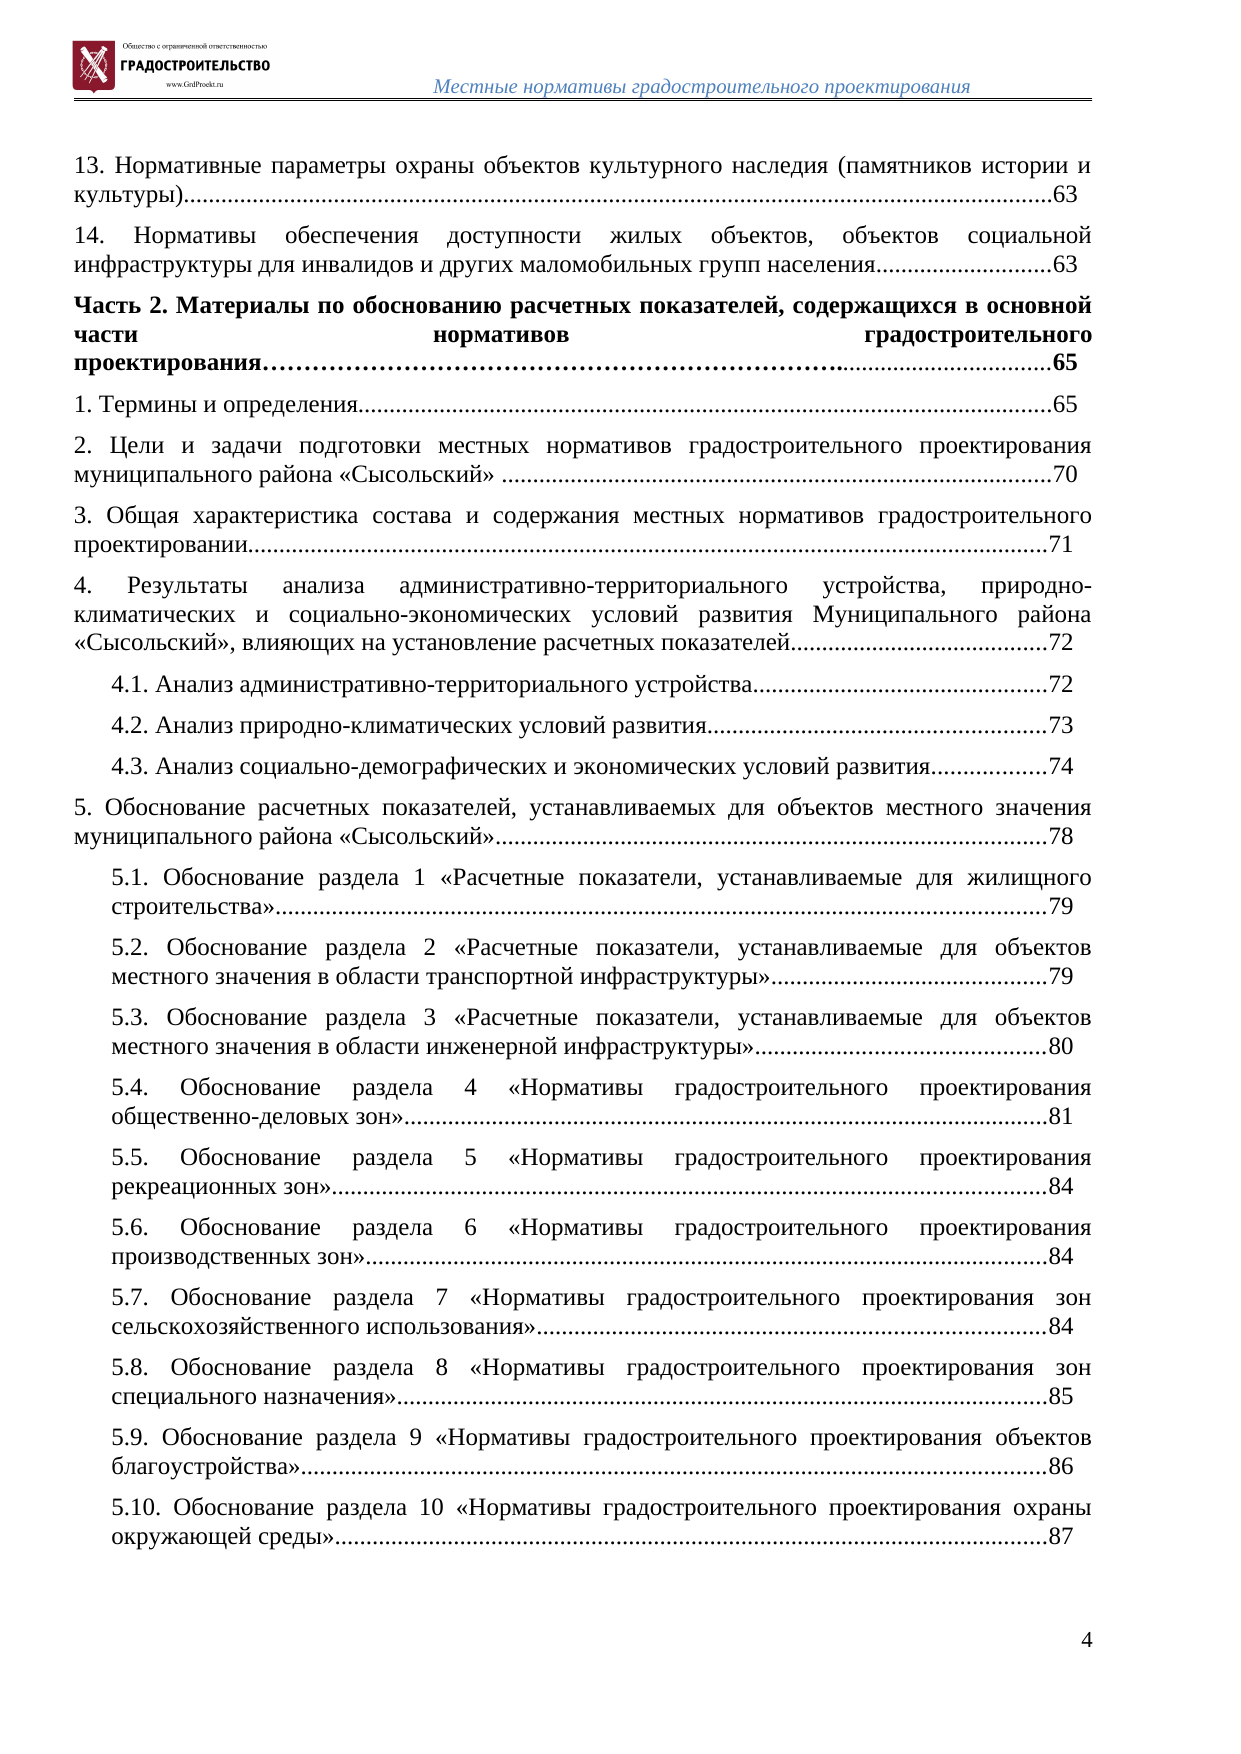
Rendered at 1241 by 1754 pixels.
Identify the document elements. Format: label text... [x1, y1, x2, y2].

text 5.2. Обоснование раздела 2 «Расчетные показатели, устанавливаемые для объектов местного значения в области транспортной инфраструктуры» 79 [111, 932, 1092, 990]
text 4.2. Анализ природно-климатических условий развития 73 [111, 710, 1092, 739]
text 5.8. Обоснование раздела 8 «Нормативы градостроительного проектирования зон специального назначения» 85 [111, 1352, 1092, 1410]
text 4.1. Анализ административно-территориального устройства 72 [111, 669, 1092, 697]
text 1. Термины и определения 65 [74, 389, 1164, 417]
text 5.3. Обоснование раздела 3 «Расчетные показатели, устанавливаемые для объектов местного значения в области инженерной инфраструктуры» 80 [111, 1002, 1092, 1060]
text 5.6. Обоснование раздела 6 «Нормативы градостроительного проектирования производственных зон» 84 [111, 1212, 1092, 1270]
text 13. Нормативные параметры охраны объектов культурного наследия (памятников истории и культуры) ..63 [74, 150, 1093, 207]
text 4. Результаты анализа административно-территориального устройства, природно-климатических и социально-экономических условий развития Муниципального района «Сысольский», влияющих на установление расчетных показателей 72 [74, 570, 1092, 656]
text 4.3. Анализ социально-демографических и экономических условий развития 74 [111, 751, 1092, 780]
text 5.5. Обоснование раздела 5 «Нормативы градостроительного проектирования рекреационных зон» 84 [111, 1142, 1092, 1200]
text 2. Цели и задачи подготовки местных нормативов градостроительного проектирования муниципального района «Сысольский» 70 [74, 430, 1093, 487]
text 14. Нормативы обеспечения доступности жилых объектов, объектов социальной инфраструктуры для инвалидов и других маломобильных групп населения 63 [74, 220, 1093, 277]
text 5.9. Обоснование раздела 9 «Нормативы градостроительного проектирования объектов благоустройства» 86 [111, 1422, 1092, 1480]
text Часть 2. Материалы по обоснованию расчетных показателей, содержащихся в основной части нормативов градостроительного проектирования……………………………………………………………. 65 [74, 290, 1093, 376]
text 5.4. Обоснование раздела 4 «Нормативы градостроительного проектирования общественно-деловых зон» 81 [111, 1072, 1092, 1130]
text 5.10. Обоснование раздела 10 «Нормативы градостроительного проектирования охраны окружающей среды» 87 [111, 1492, 1092, 1550]
picture [71, 39, 280, 94]
text 3. Общая характеристика состава и содержания местных нормативов градостроительного проектировании 71 [74, 500, 1092, 557]
text 5.1. Обоснование раздела 1 «Расчетные показатели, устанавливаемые для жилищного строительства» 79 [111, 862, 1092, 920]
text 5. Обоснование расчетных показателей, устанавливаемых для объектов местного значения муниципального района «Сысольский» 78 [74, 792, 1092, 850]
text 5.7. Обоснование раздела 7 «Нормативы градостроительного проектирования зон сельскохозяйственного использования» 84 [111, 1282, 1092, 1340]
